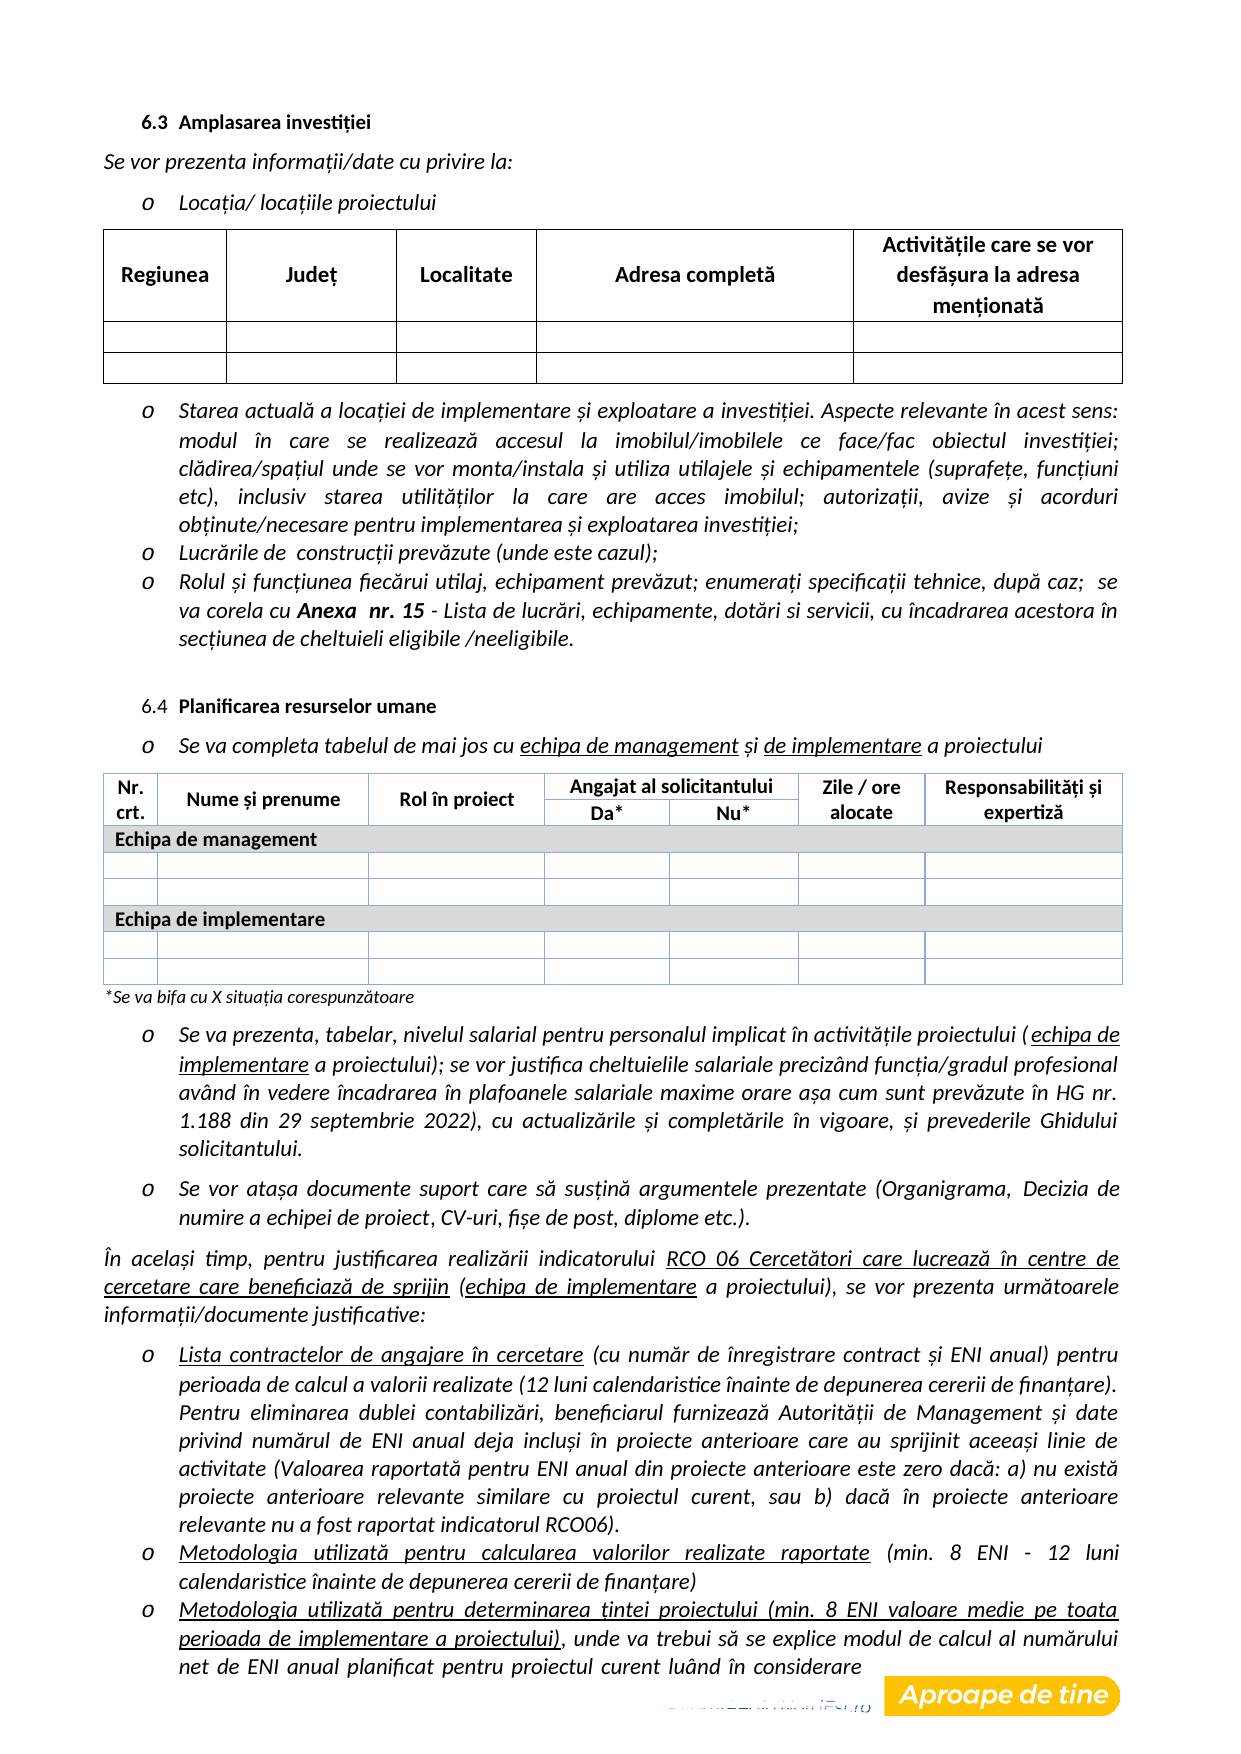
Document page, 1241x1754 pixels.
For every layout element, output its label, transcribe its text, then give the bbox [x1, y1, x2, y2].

table_cell [799, 853, 924, 878]
table_cell [537, 353, 853, 383]
table_cell [670, 959, 798, 984]
table_cell [104, 879, 157, 905]
table_cell [926, 879, 1122, 905]
table_cell [104, 932, 157, 958]
table_cell [104, 353, 226, 383]
table_cell Da* [545, 800, 669, 825]
table_cell [854, 322, 1122, 352]
table_cell [104, 853, 157, 878]
table_cell [799, 879, 924, 905]
table_cell [670, 853, 798, 878]
table_header Zile / ore alocate [799, 774, 924, 825]
list Metodologia utilizată pentru calcularea valorilor realizate raportate (min. 8 ENI - 12 luni calendaristice înainte de depunerea cererii de finanțare) [141, 1538, 1122, 1595]
table_header Nume și prenume [158, 774, 368, 825]
table_header Județ [227, 230, 396, 321]
table_cell [369, 853, 544, 878]
subtitle Planificarea resurselor umane [141, 693, 1122, 718]
table_cell Nu* [670, 800, 798, 825]
table_cell Echipa de implementare [104, 906, 1122, 931]
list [141, 1595, 1122, 1680]
table_cell [799, 932, 924, 958]
table_cell [545, 932, 669, 958]
table_header Rol în proiect [369, 774, 544, 825]
text Se vor prezenta informații/date cu privire la: [103, 147, 1122, 175]
table_cell [926, 932, 1122, 958]
table_cell [397, 353, 536, 383]
table_cell [397, 322, 536, 352]
table_cell [158, 879, 368, 905]
table_cell [799, 959, 924, 984]
text *Se va bifa cu X situația corespunzătoare [103, 985, 1122, 1008]
table_header Responsabilități și expertiză [926, 774, 1122, 825]
table_cell [537, 322, 853, 352]
list Rolul și funcțiunea fiecărui utilaj, echipament prevăzut; enumerați specificații tehnice, după caz; se va corela cu Anexa nr. 15 - Lista de lucrări, echipamente, dotări si servicii, cu încadrarea acestora în secțiunea de cheltuieli eligibile /neeligibile. [141, 567, 1122, 652]
table_cell [545, 959, 669, 984]
table_cell [369, 879, 544, 905]
text În același timp, pentru justificarea realizării indicatorului RCO 06 Cercetători care lucrează în centre de cercetare care beneficiază de sprijin (echipa de implementare a proiectului), se vor prezenta următoarele informații/documente justificative: [103, 1244, 1122, 1328]
table_cell [369, 959, 544, 984]
table_cell [158, 959, 368, 984]
table_cell Echipa de management [104, 826, 1122, 852]
table_cell [670, 879, 798, 905]
table_cell [227, 322, 396, 352]
table_cell [369, 932, 544, 958]
table_cell [104, 322, 226, 352]
list Lucrările de construcții prevăzute (unde este cazul); [141, 538, 1122, 567]
list Locația/ locațiile proiectului [141, 188, 1122, 217]
table_cell [854, 353, 1122, 383]
list Starea actuală a locației de implementare și exploatare a investiției. Aspecte relevante în acest sens: modul în care se realizează accesul la imobilul/imobilele ce face/fac obiectul investiției; clădirea/spațiul unde se vor monta/instala și utiliza utilajele și echipamentele (suprafețe, funcțiuni etc), inclusiv starea utilităților la care are acces imobilul; autorizații, avize și acorduri obținute/necesare pentru implementarea și exploatarea investiției; [141, 397, 1122, 538]
table_cell [926, 853, 1122, 878]
table_cell [670, 932, 798, 958]
list Lista contractelor de angajare în cercetare (cu număr de înregistrare contract și ENI anual) pentru perioada de calcul a valorii realizate (12 luni calendaristice înainte de depunerea cererii de finanțare). Pentru eliminarea dublei contabilizări, beneficiarul furnizează Autorității de Management și date privind numărul de ENI anual deja incluși în proiecte anterioare care au sprijinit aceeași linie de activitate (Valoarea raportată pentru ENI anual din proiecte anterioare este zero dacă: a) nu există proiecte anterioare relevante similare cu proiectul curent, sau b) dacă în proiecte anterioare relevante nu a fost raportat indicatorul RCO06). [141, 1341, 1122, 1538]
table_cell [545, 879, 669, 905]
table_cell [158, 932, 368, 958]
table_cell [926, 959, 1122, 984]
table_cell [104, 959, 157, 984]
table_header Regiunea [104, 230, 226, 321]
table_cell [158, 853, 368, 878]
list Se va completa tabelul de mai jos cu echipa de management și de implementare a proiectului [141, 731, 1122, 760]
table_header Angajat al solicitantului [545, 774, 798, 799]
table_header Activitățile care se vor desfășura la adresa menționată [854, 230, 1122, 321]
table_header Nr. crt. [104, 774, 157, 825]
table_cell [545, 853, 669, 878]
table_header Localitate [397, 230, 536, 321]
list Se vor atașa documente suport care să susțină argumentele prezentate (Organigrama, Decizia de numire a echipei de proiect, CV-uri, fișe de post, diplome etc.). [141, 1174, 1122, 1231]
list Se va prezenta, tabelar, nivelul salarial pentru personalul implicat în activitățile proiectului (echipa de implementare a proiectului); se vor justifica cheltuielile salariale precizând funcția/gradul profesional având în vedere încadrarea în plafoanele salariale maxime orare așa cum sunt prevăzute în HG nr. 1.188 din 29 septembrie 2022), cu actualizările și completările în vigoare, și prevederile Ghidului solicitantului. [141, 1021, 1122, 1162]
table_cell [227, 353, 396, 383]
subtitle Amplasarea investiției [141, 109, 1122, 134]
table_header Adresa completă [537, 230, 853, 321]
